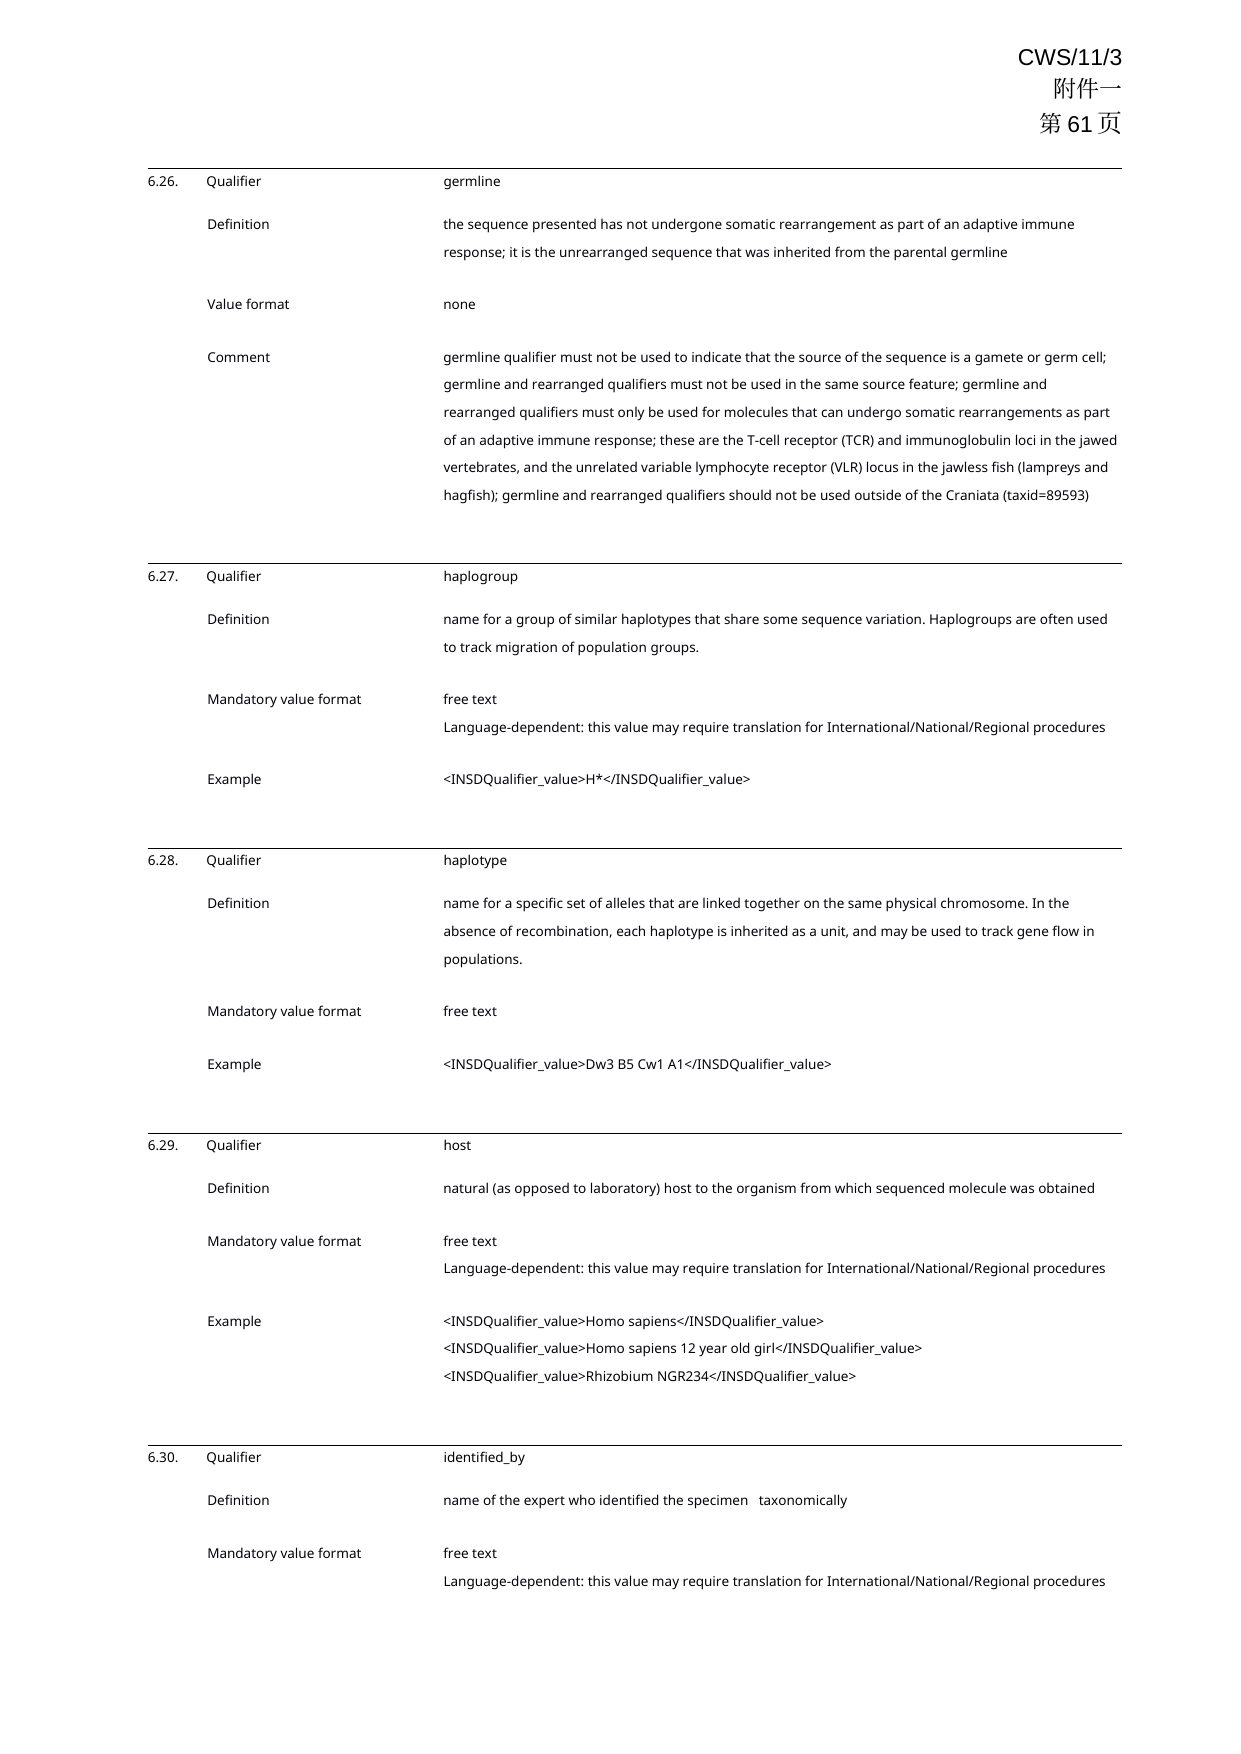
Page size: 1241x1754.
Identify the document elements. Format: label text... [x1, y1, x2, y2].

text Qualifier germline [148, 169, 1122, 190]
text Mandatory value format free text [207, 1002, 1122, 1021]
text Definition name for a specific set of alleles that are linked together on the same physical chromosome. In the absence of recombination, each haplotype is inherited as a unit, and may be used to track gene flow in populations. [207, 894, 1122, 968]
text Qualifier haplogroup [148, 564, 1122, 585]
text Qualifier host [148, 1134, 1122, 1154]
text Definition natural (as opposed to laboratory) host to the organism from which sequenced molecule was obtained [207, 1179, 1122, 1197]
text Mandatory value format free text Language-dependent: this value may require translation for International/National/Regional procedures [207, 690, 1122, 736]
text Example <INSDQualifier_value>Dw3 B5 Cw1 A1</INSDQualifier_value> [207, 1055, 1122, 1073]
text Mandatory value format free text Language-dependent: this value may require translation for International/National/Regional procedures [207, 1232, 1122, 1278]
text Definition name for a group of similar haplotypes that share some sequence variation. Haplogroups are often used to track migration of population groups. [207, 610, 1122, 656]
text Example <INSDQualifier_value>H*</INSDQualifier_value> [207, 770, 1122, 789]
text Comment germline qualifier must not be used to indicate that the source of the sequence is a gamete or germ cell; germline and rearranged qualifiers must not be used in the same source feature; germline and rearranged qualifiers must only be used for molecules that can undergo somatic rearrangements as part of an adaptive immune response; these are the T-cell receptor (TCR) and immunoglobulin loci in the jawed vertebrates, and the unrelated variable lymphocyte receptor (VLR) locus in the jawless fish (lampreys and hagfish); germline and rearranged qualifiers should not be used outside of the Craniata (taxid=89593) [207, 348, 1122, 504]
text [207, 1544, 1122, 1590]
text Definition name of the expert who identified the specimen taxonomically [207, 1491, 1122, 1510]
text Qualifier haplotype [148, 849, 1122, 869]
text <INSDQualifier_value>Homo sapiens 12 year old girl</INSDQualifier_value> [443, 1339, 1122, 1358]
text Value format none [207, 295, 1122, 313]
text Qualifier identified_by [148, 1446, 1122, 1466]
text Definition the sequence presented has not undergone somatic rearrangement as part of an adaptive immune response; it is the unrearranged sequence that was inherited from the parental germline [207, 215, 1122, 261]
text <INSDQualifier_value>Rhizobium NGR234</INSDQualifier_value> [443, 1367, 1122, 1386]
text Example <INSDQualifier_value>Homo sapiens</INSDQualifier_value> [207, 1312, 1122, 1330]
